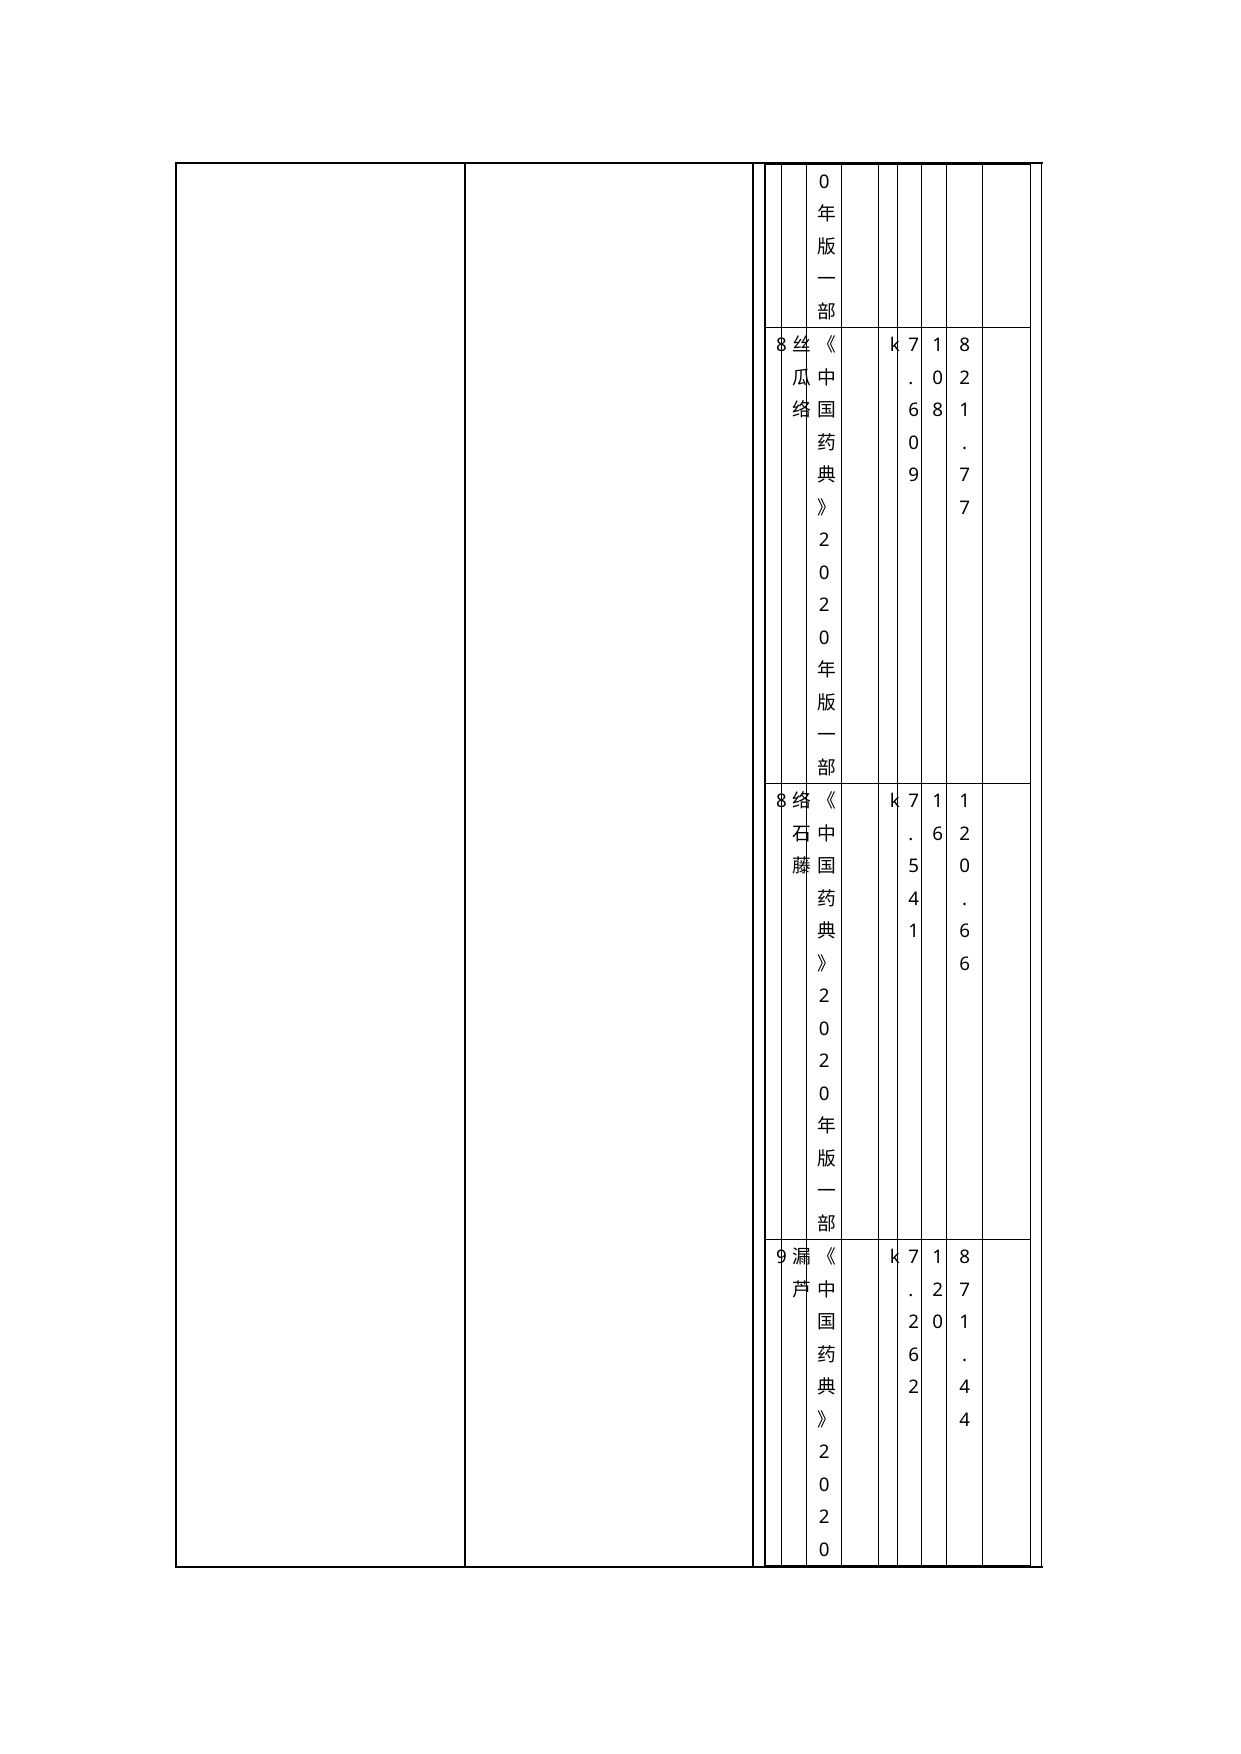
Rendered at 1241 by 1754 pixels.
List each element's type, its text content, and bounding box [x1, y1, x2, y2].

table_cell [879, 784, 897, 1239]
table_cell [766, 784, 781, 1239]
table_cell [922, 1240, 946, 1565]
table_cell [898, 784, 921, 1239]
table_cell [947, 784, 982, 1239]
table_cell [898, 328, 921, 783]
table_cell [947, 328, 982, 783]
table_cell [898, 165, 921, 327]
table_cell [922, 784, 946, 1239]
table_cell [766, 1240, 781, 1565]
table_cell [782, 784, 806, 1239]
table_cell [898, 1240, 921, 1565]
table_cell [879, 328, 897, 783]
table_cell [782, 165, 806, 327]
table_cell [466, 164, 752, 1566]
table_cell [842, 1240, 878, 1565]
table_cell [983, 1240, 1030, 1565]
table_cell [879, 1240, 897, 1565]
table_cell [807, 328, 841, 783]
table_cell [807, 1240, 841, 1565]
table_cell [782, 1240, 806, 1565]
table_cell [947, 165, 982, 327]
table_cell [983, 784, 1030, 1239]
table_cell [947, 1240, 982, 1565]
table_cell [766, 328, 781, 783]
table_cell [922, 328, 946, 783]
table_cell [754, 164, 764, 1566]
table_cell 1 [177, 164, 464, 1566]
table_cell [842, 165, 878, 327]
table_cell [766, 165, 781, 327]
table_cell [842, 784, 878, 1239]
table_cell [879, 165, 897, 327]
table_cell [807, 784, 841, 1239]
table_cell [782, 328, 806, 783]
table_cell [922, 165, 946, 327]
table_cell [800, 370, 806, 383]
table_cell [983, 165, 1030, 327]
table_cell [807, 165, 841, 327]
table_cell [1031, 164, 1041, 1566]
table_cell [842, 328, 878, 783]
table_cell [983, 328, 1030, 783]
